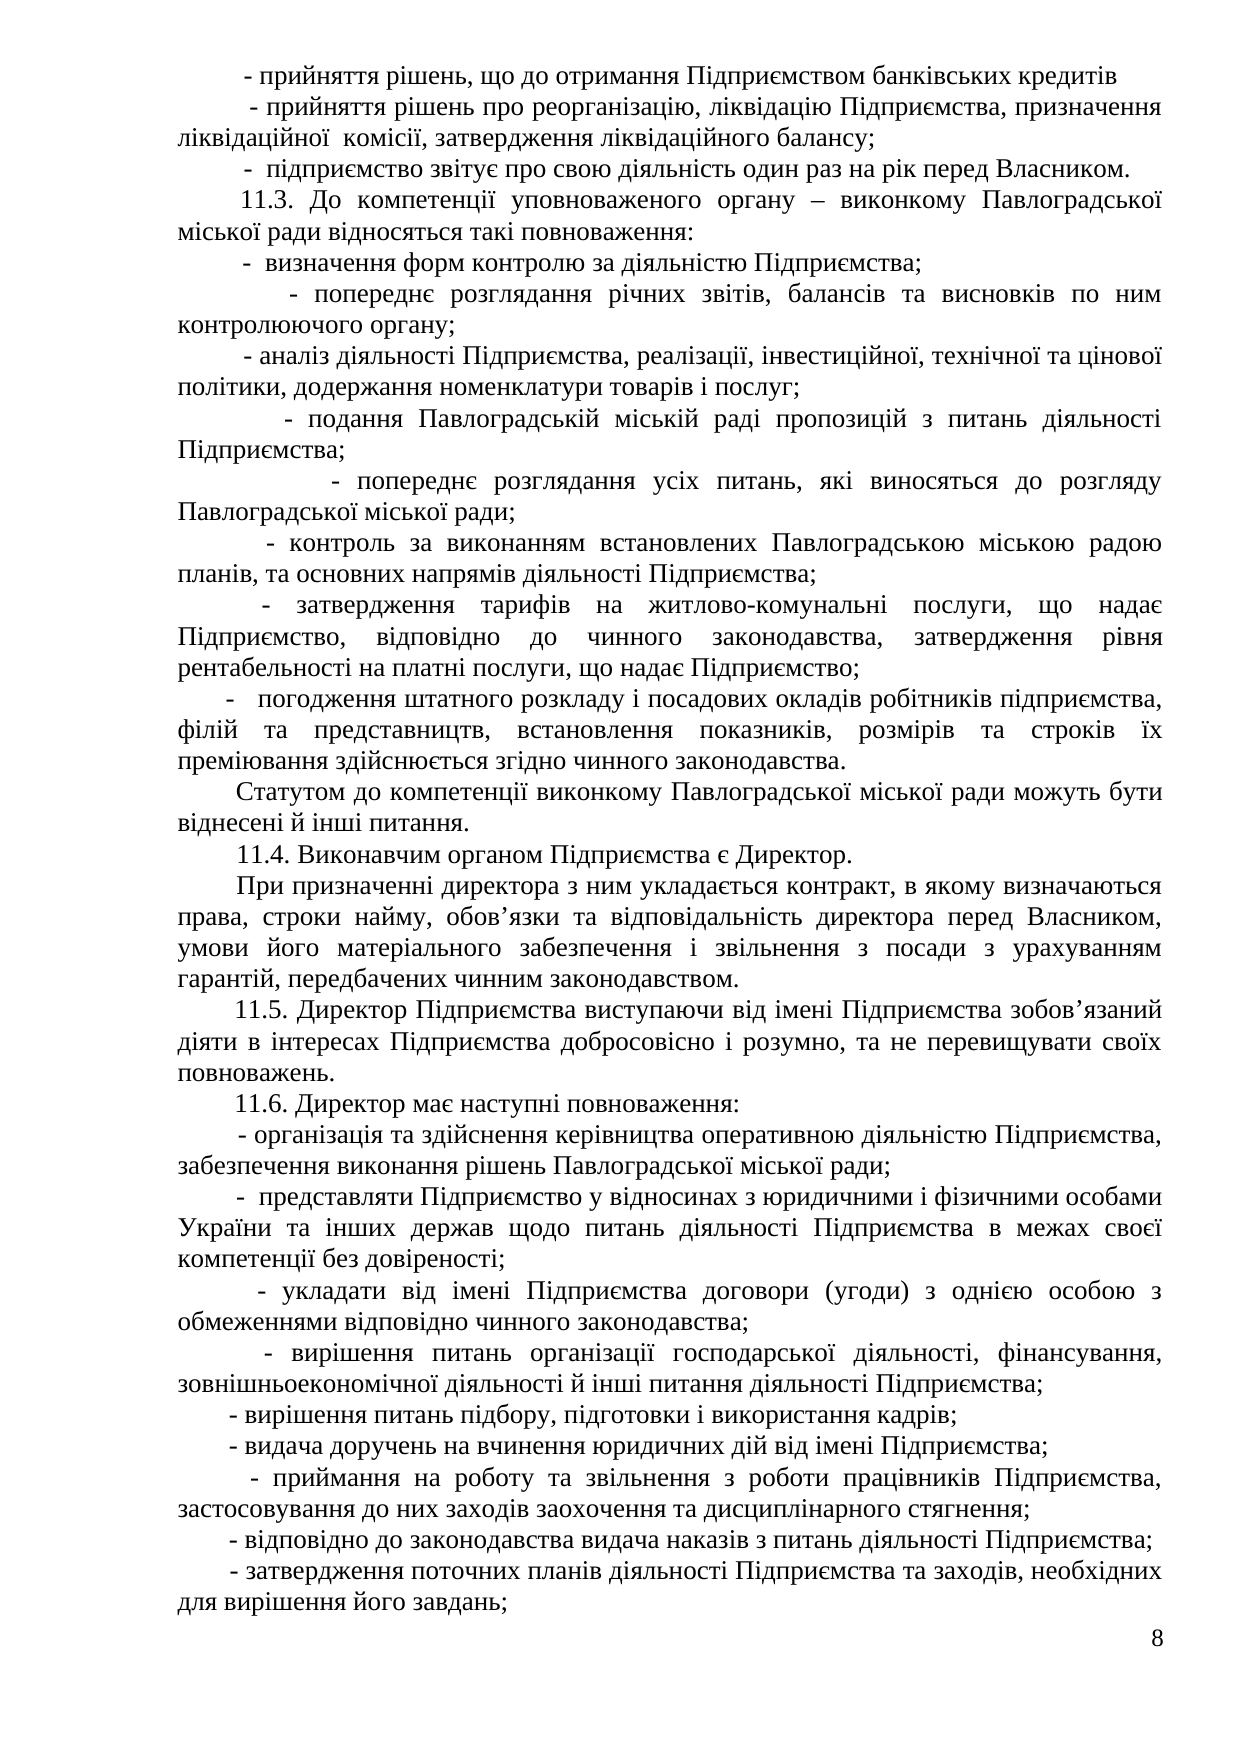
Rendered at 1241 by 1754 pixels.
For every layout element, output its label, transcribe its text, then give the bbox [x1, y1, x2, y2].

text - контроль за виконанням встановлених Павлоградською міською радою планів, та основних напрямів діяльності Підприємства; [177, 526, 1163, 588]
text - організація та здійснення керівництва оперативною діяльністю Підприємства, забезпечення виконання рішень Павлоградської міської ради; [177, 1118, 1163, 1180]
text - погодження штатного розкладу і посадових окладів робітників підприємства, філій та представництв, встановлення показників, розмірів та строків їх преміювання здійснюється згідно чинного законодавства. [177, 682, 1163, 775]
text - попереднє розглядання річних звітів, балансів та висновків по ним контролюючого органу; [177, 277, 1163, 339]
text 11.4. Виконавчим органом Підприємства є Директор. [177, 838, 1163, 869]
text Статутом до компетенції виконкому Павлоградської міської ради можуть бути віднесені й інші питання. [177, 775, 1163, 838]
text - укладати від імені Підприємства договори (угоди) з однією особою з обмеженнями відповідно чинного законодавства; [177, 1274, 1163, 1336]
text - прийняття рішень про реорганізацію, ліквідацію Підприємства, призначення ліквідаційної комісії, затвердження ліквідаційного балансу; [177, 90, 1163, 152]
text - представляти Підприємство у відносинах з юридичними і фізичними особами України та інших держав щодо питань діяльності Підприємства в межах своєї компетенції без довіреності; [177, 1180, 1163, 1274]
text 11.6. Директор має наступні повноваження: [177, 1087, 1163, 1118]
text - вирішення питань підбору, підготовки і використання кадрів; [177, 1398, 1163, 1429]
text - вирішення питань організації господарської діяльності, фінансування, зовнішньоекономічної діяльності й інші питання діяльності Підприємства; [177, 1336, 1163, 1398]
text - подання Павлоградській міській раді пропозицій з питань діяльності Підприємства; [177, 402, 1163, 464]
text При призначенні директора з ним укладається контракт, в якому визначаються права, строки найму, обов’язки та відповідальність директора перед Власником, умови його матеріального забезпечення i звільнення з посади з урахуванням гарантій, передбачених чинним законодавством. [177, 869, 1163, 993]
text - видача доручень на вчинення юридичних дій від імені Підприємства; [177, 1429, 1163, 1461]
text - попереднє розглядання усіх питань, які виносяться до розгляду Павлоградської міської ради; [177, 464, 1163, 526]
text - приймання на роботу та звільнення з роботи працівників Підприємства, застосовування до них заходів заохочення та дисциплінарного стягнення; [177, 1461, 1163, 1523]
text - визначення форм контролю за діяльністю Підприємства; [177, 246, 1163, 277]
text - прийняття рішень, що до отримання Підприємством банківських кредитів [177, 59, 1163, 90]
text - підприємство звітує про свою діяльність один раз на рік перед Власником. [177, 152, 1163, 184]
text - затвердження тарифів на житлово-комунальні послуги, що надає Підприємство, відповідно до чинного законодавства, затвердження рівня рентабельності на платні послуги, що надає Підприємство; [177, 588, 1163, 682]
text - аналіз діяльності Підприємства, реалізації, інвестиційної, технічної та цінової політики, додержання номенклатури товарів і послуг; [177, 339, 1163, 402]
text 11.5. Директор Підприємства виступаючи від імені Підприємства зобов’язаний діяти в інтересах Підприємства добросовісно і розумно, та не перевищувати своїх повноважень. [177, 993, 1163, 1087]
text 11.3. До компетенції уповноваженого органу – виконкому Павлоградської міської ради відносяться такі повноваження: [177, 184, 1163, 246]
text - затвердження поточних планів діяльності Підприємства та заходів, необхідних для вирішення його завдань; [177, 1554, 1163, 1616]
text - відповідно до законодавства видача наказів з питань діяльності Підприємства; [177, 1523, 1163, 1554]
